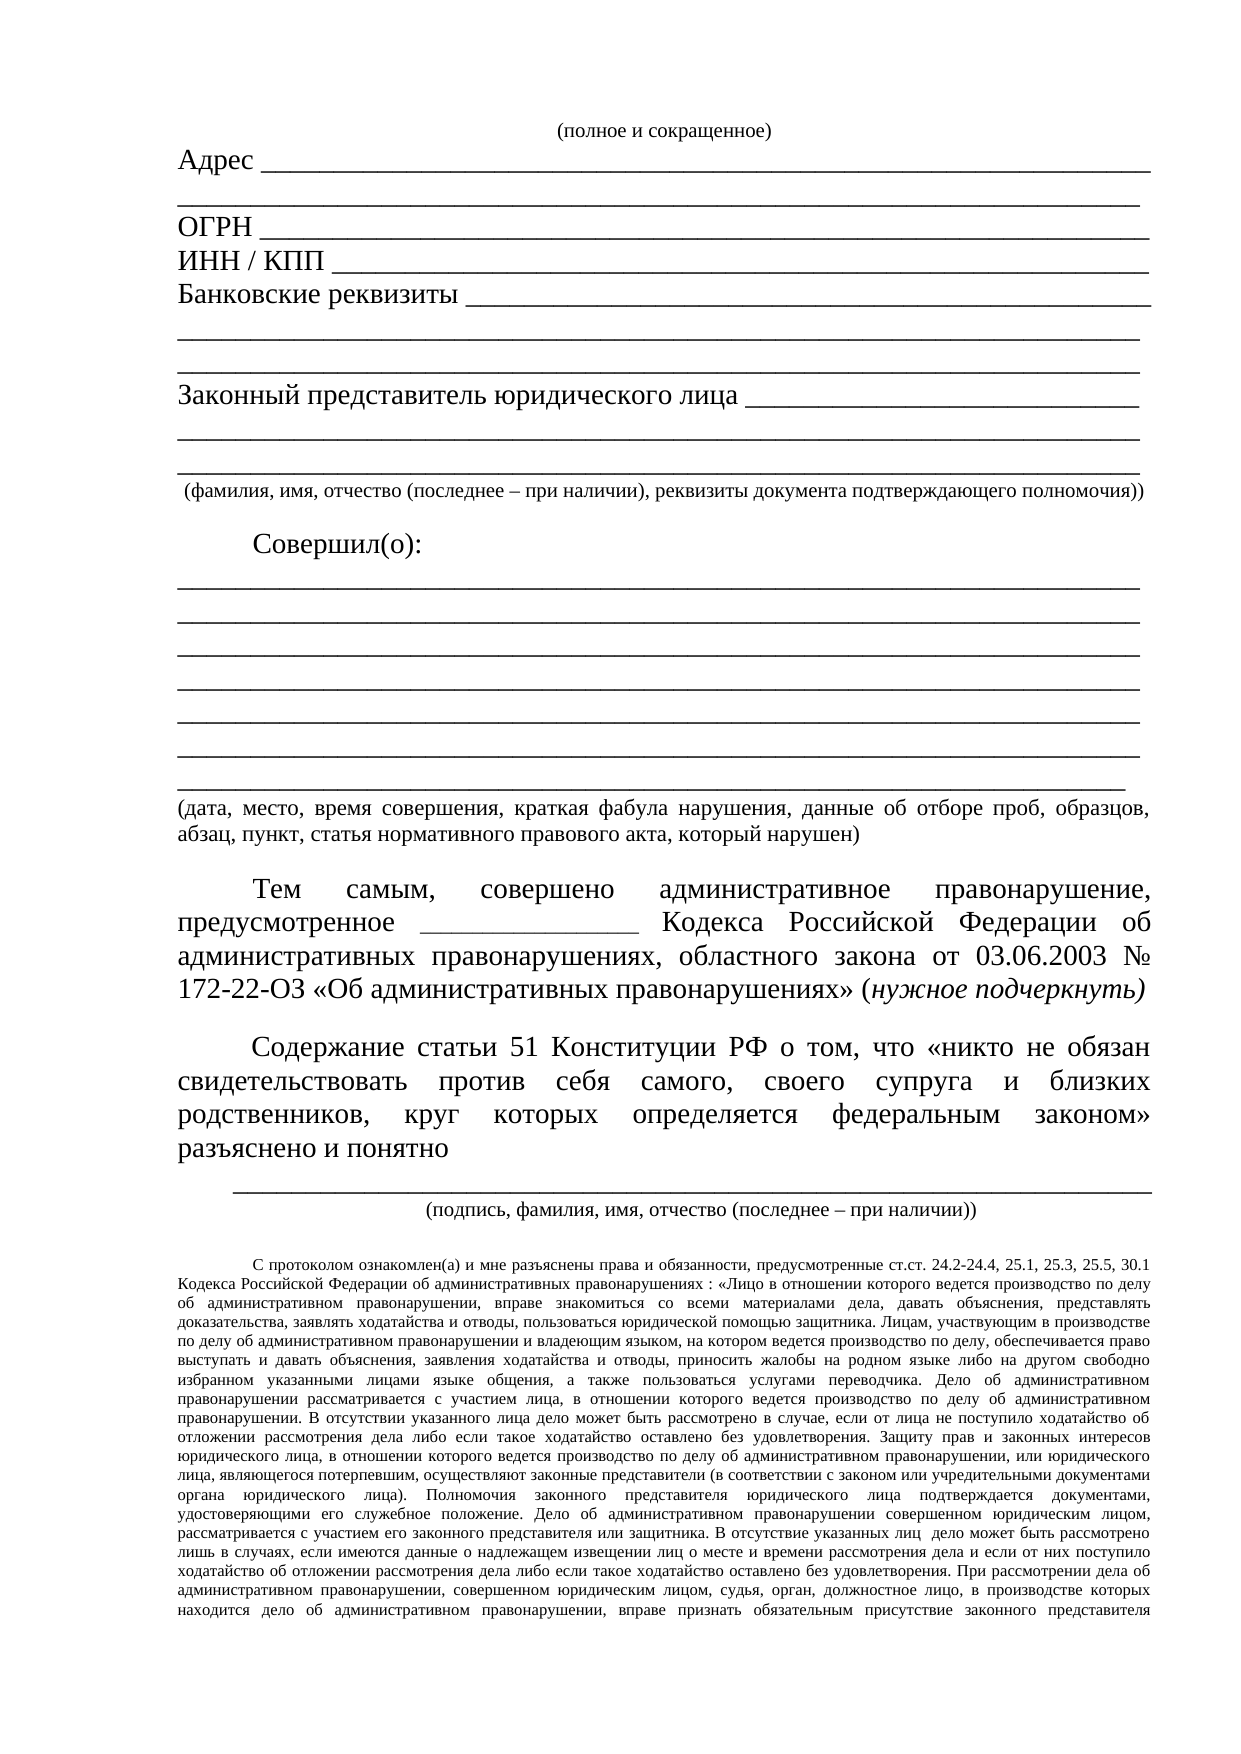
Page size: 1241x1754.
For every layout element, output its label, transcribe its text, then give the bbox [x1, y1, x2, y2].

text Тем самым, совершено административное правонарушение, предусмотренное _____________________ Кодекса Российской Федерации об административных правонарушениях, областного закона от 03.06.2003 № 172-22-ОЗ «Об административных правонарушениях» (нужное подчеркнуть) [177, 871, 1152, 1005]
text __________________________________________________________________ __________________________________________________________________ [177, 310, 1152, 377]
text (фамилия, имя, отчество (последнее – при наличии), реквизиты документа подтверждающего полномочия)) [177, 478, 1152, 502]
text Законный представитель юридического лица ___________________________ [177, 377, 1152, 411]
text (подпись, фамилия, имя, отчество (последнее – при наличии)) [177, 1197, 1152, 1221]
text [177, 176, 1152, 209]
text ____________________________________________________________________________________________________________________________________ [177, 411, 1152, 478]
text Содержание статьи 51 Конституции РФ о том, что «никто не обязан свидетельствовать против себя самого, своего супруга и близких родственников, круг которых определяется федеральным законом» разъяснено и понятно [177, 1029, 1152, 1163]
text _____________________________________________________________________________________________________________________________________________________________________________________________________________________________________________________________________________________________________________________________________________________________________________________________________________________________________________________________________________ [177, 559, 1152, 794]
text _______________________________________________________________ [177, 1163, 1152, 1197]
text (дата, место, время совершения, краткая фабула нарушения, данные об отборе проб, образцов, абзац, пункт, статья нормативного правового акта, который нарушен) [177, 794, 1152, 847]
text ИНН / КПП ________________________________________________________ [177, 243, 1152, 276]
text Совершил(о): [177, 526, 1152, 559]
text Адрес _____________________________________________________________ [177, 142, 1152, 176]
text ОГРН _____________________________________________________________ [177, 209, 1152, 243]
text Банковские реквизиты _______________________________________________ [177, 276, 1152, 310]
text (полное и сокращенное) [177, 118, 1152, 142]
